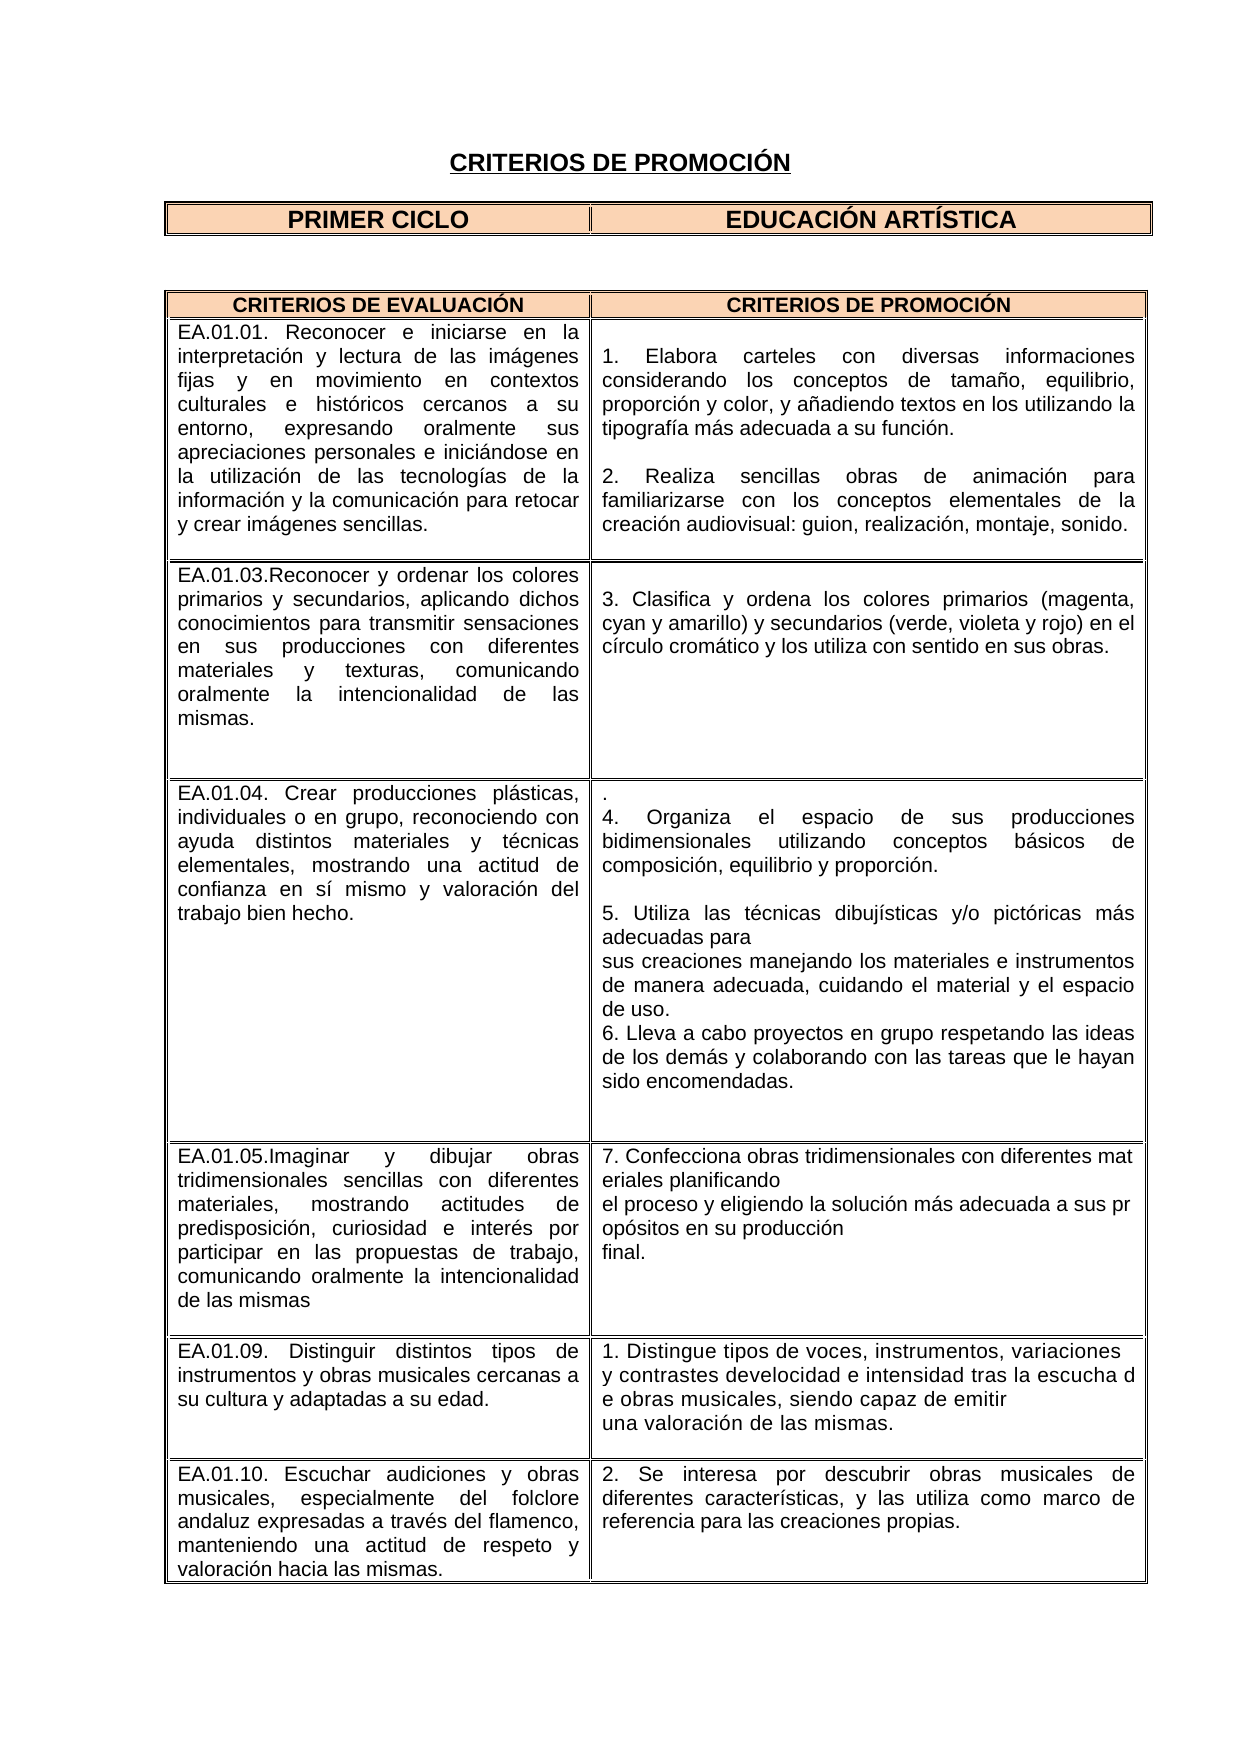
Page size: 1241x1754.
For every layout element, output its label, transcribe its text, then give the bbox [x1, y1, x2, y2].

table_cell 1. Elabora carteles con diversas informaciones considerando los conceptos de tamaño, equilibrio, proporción y color, y añadiendo textos en los utilizando la tipografía más adecuada a su función. 2. Realiza sencillas obras de animación para familiarizarse con los conceptos elementales de la creación audiovisual: guion, realización, montaje, sonido. [592, 317, 1145, 559]
text CRITERIOS DE PROMOCIÓN [177, 148, 1063, 176]
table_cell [591, 1458, 1147, 1581]
table_cell 3. Clasifica y ordena los colores primarios (magenta, cyan y amarillo) y secundarios (verde, violeta y rojo) en el círculo cromático y los utiliza con sentido en sus obras. [591, 559, 1147, 778]
table_cell EA.01.04. Crear producciones plásticas, individuales o en grupo, reconociendo con ayuda distintos materiales y técnicas elementales, mostrando una actitud de confianza en sí mismo y valoración del trabajo bien hecho. [166, 778, 591, 1141]
table_cell EA.01.01. Reconocer e iniciarse en la interpretación y lectura de las imágenes fijas y en movimiento en contextos culturales e históricos cercanos a su entorno, expresando oralmente sus apreciaciones personales e iniciándose en la utilización de las tecnologías de la información y la comunicación para retocar y crear imágenes sencillas. [168, 317, 589, 559]
table_cell 1. Distingue tipos de voces, instrumentos, variaciones y contrastes develocidad e intensidad tras la escucha de obras musicales, siendo capaz de emitir una valoración de las mismas. [591, 1335, 1147, 1458]
table_cell EA.01.03.Reconocer y ordenar los colores primarios y secundarios, aplicando dichos conocimientos para transmitir sensaciones en sus producciones con diferentes materiales y texturas, comunicando oralmente la intencionalidad de las mismas. [166, 559, 591, 778]
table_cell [166, 1458, 591, 1581]
table_header EDUCACIÓN ARTÍSTICA [591, 205, 1150, 233]
table_cell 7. Confecciona obras tridimensionales con diferentes materiales planificando el proceso y eligiendo la solución más adecuada a sus propósitos en su producción final. [592, 1141, 1145, 1335]
table_header CRITERIOS DE PROMOCIÓN [591, 293, 1145, 317]
table_cell . 4. Organiza el espacio de sus producciones bidimensionales utilizando conceptos básicos de composición, equilibrio y proporción. 5. Utiliza las técnicas dibujísticas y/o pictóricas más adecuadas para sus creaciones manejando los materiales e instrumentos de manera adecuada, cuidando el material y el espacio de uso. 6. Lleva a cabo proyectos en grupo respetando las ideas de los demás y colaborando con las tareas que le hayan sido encomendadas. [591, 778, 1147, 1141]
table_cell EA.01.09. Distinguir distintos tipos de instrumentos y obras musicales cercanas a su cultura y adaptadas a su edad. [166, 1335, 591, 1458]
table_header CRITERIOS DE EVALUACIÓN [168, 291, 591, 317]
table_cell EA.01.05.Imaginar y dibujar obras tridimensionales sencillas con diferentes materiales, mostrando actitudes de predisposición, curiosidad e interés por participar en las propuestas de trabajo, comunicando oralmente la intencionalidad de las mismas [168, 1141, 589, 1335]
table_header PRIMER CICLO [168, 203, 591, 233]
